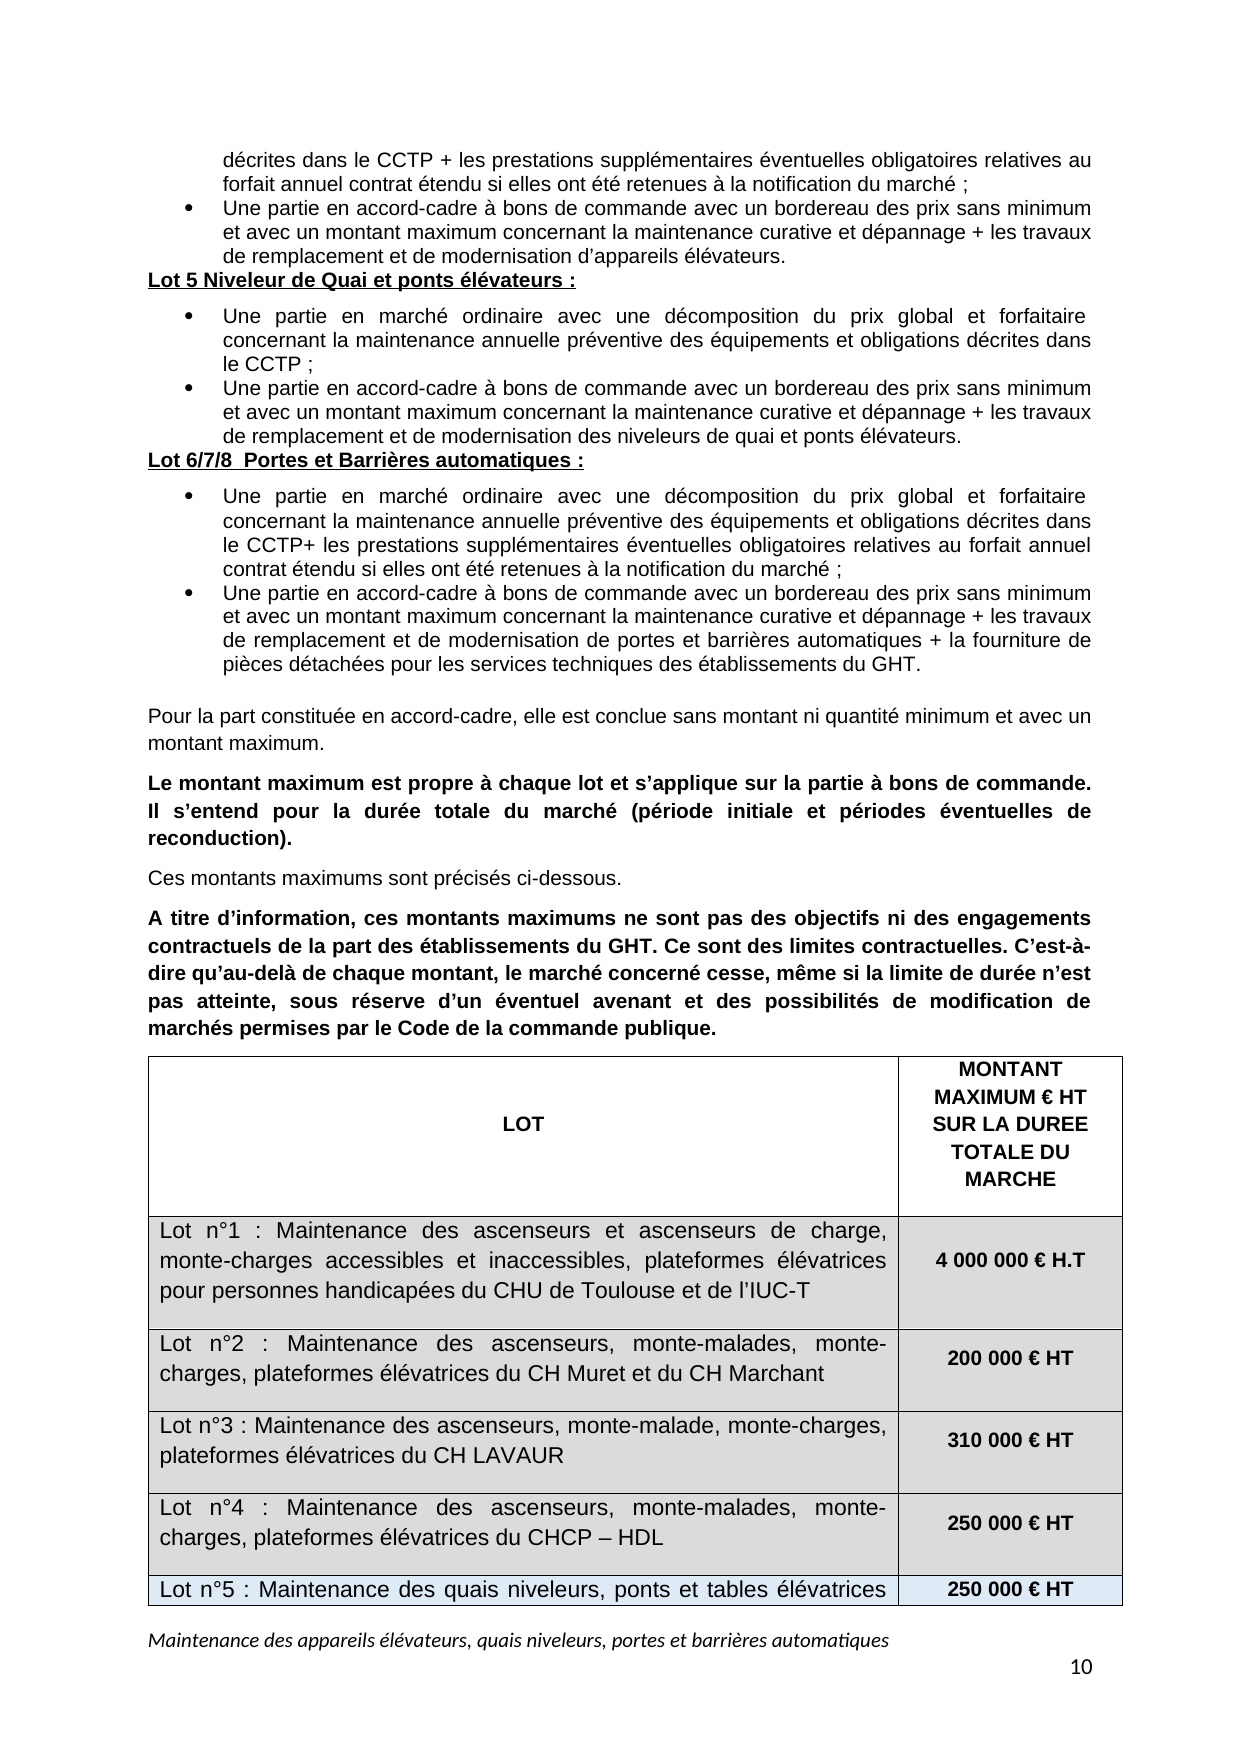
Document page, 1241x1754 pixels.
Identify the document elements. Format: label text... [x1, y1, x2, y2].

table_cell 4 000 000 € H.T [899, 1217, 1122, 1328]
table_header MONTANT MAXIMUM € HT SUR LA DUREE TOTALE DU MARCHE [899, 1057, 1122, 1216]
table_cell 200 000 € HT [899, 1330, 1122, 1411]
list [185, 148, 1093, 196]
table_cell Lot n°2 : Maintenance des ascenseurs, monte-malades, monte-charges, plateformes élévatrices du CH Muret et du CH Marchant [149, 1330, 898, 1411]
text Ces montants maximums sont précisés ci-dessous. [148, 866, 1093, 890]
table_cell 310 000 € HT [899, 1412, 1122, 1493]
list Une partie en accord-cadre à bons de commande avec un bordereau des prix sans minimum et avec un montant maximum concernant la maintenance curative et dépannage + les travaux de remplacement et de modernisation de portes et barrières automatiques + la fourniture de pièces détachées pour les services techniques des établissements du GHT. [185, 580, 1093, 676]
list Une partie en accord-cadre à bons de commande avec un bordereau des prix sans minimum et avec un montant maximum concernant la maintenance curative et dépannage + les travaux de remplacement et de modernisation des niveleurs de quai et ponts élévateurs. [185, 376, 1093, 448]
table_cell Lot n°1 : Maintenance des ascenseurs et ascenseurs de charge, monte-charges accessibles et inaccessibles, plateformes élévatrices pour personnes handicapées du CHU de Toulouse et de l’IUC-T [149, 1217, 898, 1328]
text Lot 5 Niveleur de Quai et ponts élévateurs : [148, 267, 1093, 291]
table_cell Lot n°4 : Maintenance des ascenseurs, monte-malades, monte-charges, plateformes élévatrices du CHCP – HDL [149, 1494, 898, 1575]
text Le montant maximum est propre à chaque lot et s’applique sur la partie à bons de commande. Il s’entend pour la durée totale du marché (période initiale et périodes éventuelles de reconduction). [148, 771, 1093, 850]
list Une partie en accord-cadre à bons de commande avec un bordereau des prix sans minimum et avec un montant maximum concernant la maintenance curative et dépannage + les travaux de remplacement et de modernisation d’appareils élévateurs. [185, 196, 1093, 267]
table_header LOT [149, 1057, 898, 1216]
table_cell Lot n°3 : Maintenance des ascenseurs, monte-malade, monte-charges, plateformes élévatrices du CH LAVAUR [149, 1412, 898, 1493]
text Pour la part constituée en accord-cadre, elle est conclue sans montant ni quantité minimum et avec un montant maximum. [148, 704, 1093, 755]
text A titre d’information, ces montants maximums ne sont pas des objectifs ni des engagements contractuels de la part des établissements du GHT. Ce sont des limites contractuelles. C’est-à-dire qu’au-delà de chaque montant, le marché concerné cesse, même si la limite de durée n’est pas atteinte, sous réserve d’un éventuel avenant et des possibilités de modification de marchés permises par le Code de la commande publique. [148, 906, 1093, 1040]
list Une partie en marché ordinaire avec une décomposition du prix global et forfaitaire concernant la maintenance annuelle préventive des équipements et obligations décrites dans le CCTP ; [185, 304, 1093, 376]
table_cell 250 000 € HT [899, 1494, 1122, 1575]
table_cell 250 000 € HT [899, 1576, 1122, 1605]
text Lot 6/7/8 Portes et Barrières automatiques : [148, 448, 1093, 472]
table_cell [149, 1576, 898, 1605]
